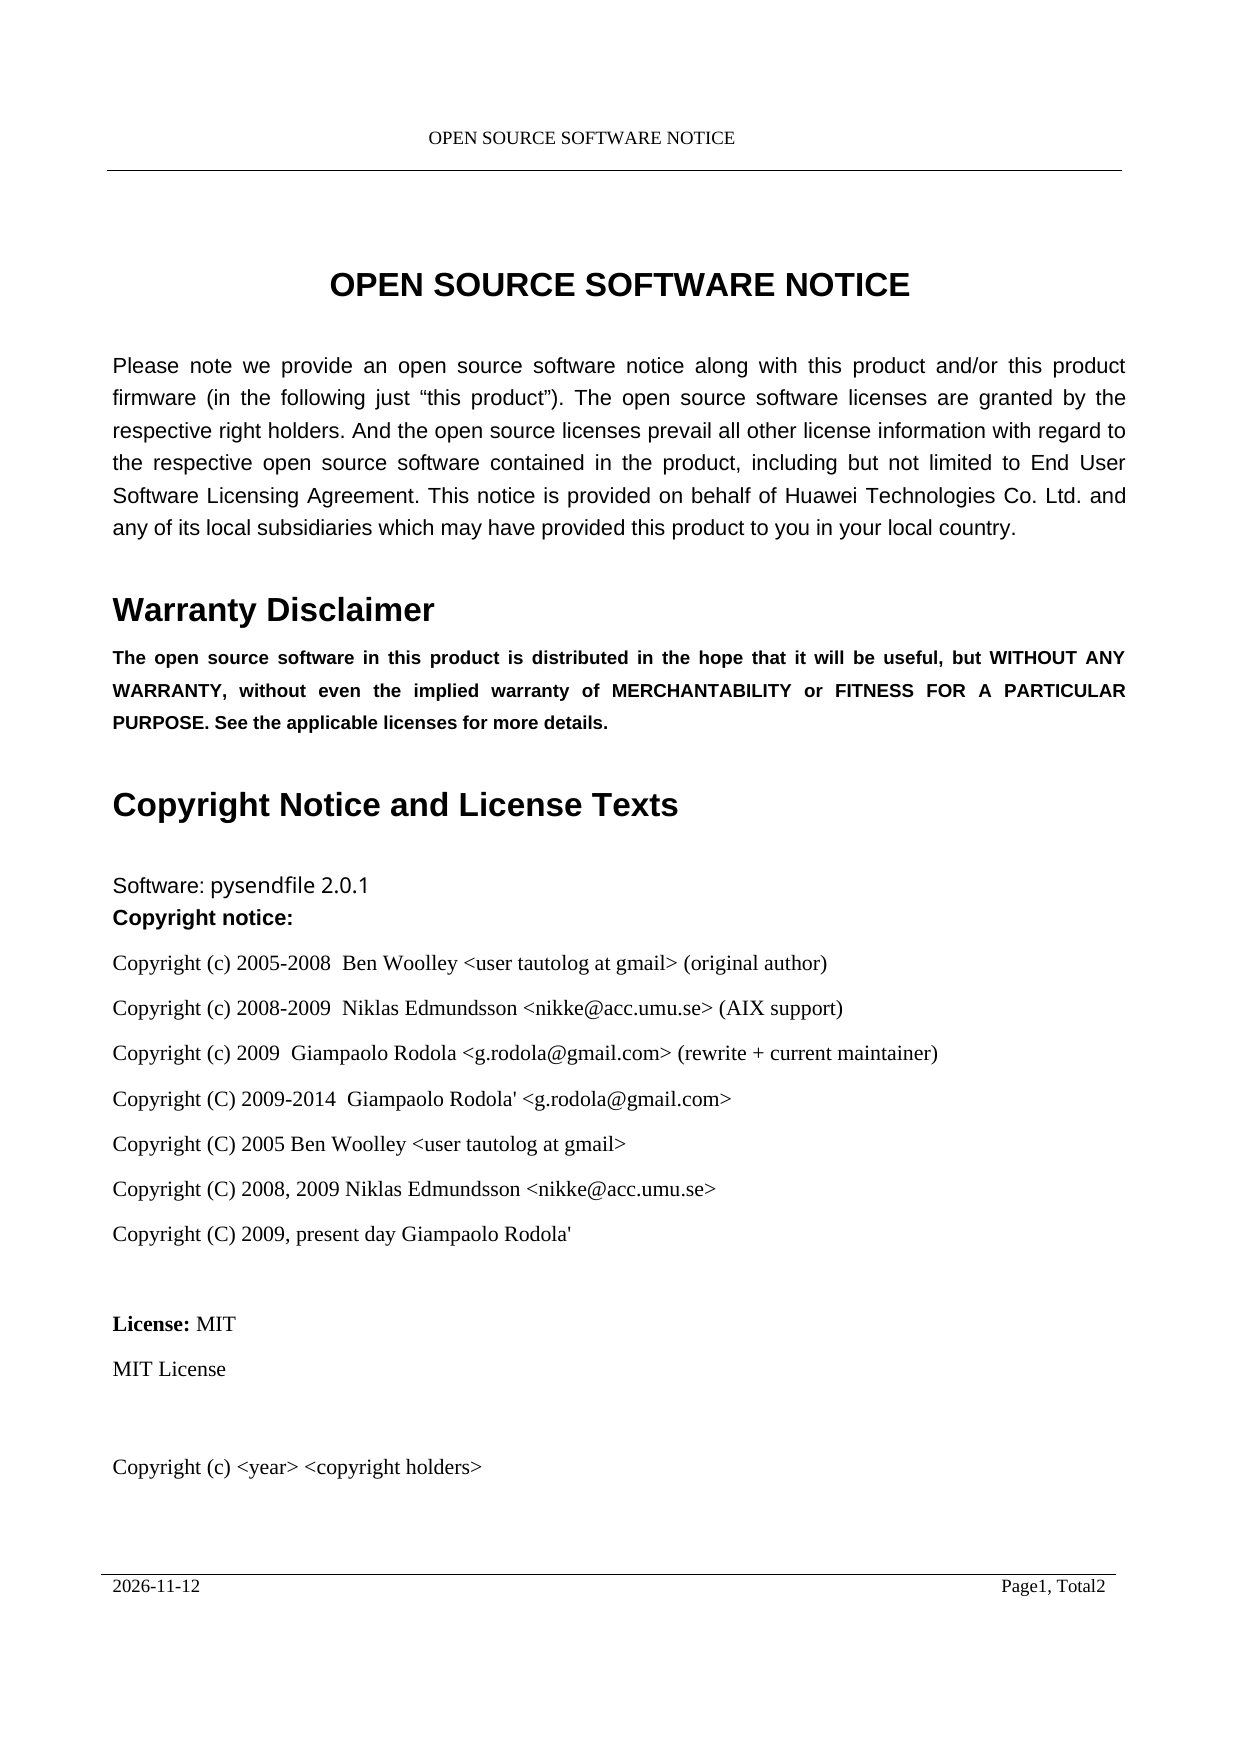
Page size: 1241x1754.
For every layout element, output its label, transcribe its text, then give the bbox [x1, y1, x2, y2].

text Copyright (C) 2008, 2009 Niklas Edmundsson <nikke@acc.umu.se> [112, 1172, 1128, 1204]
text OPEN SOURCE SOFTWARE NOTICE [112, 251, 1128, 316]
text Copyright (c) 2005-2008 Ben Woolley <user tautolog at gmail> (original author) [112, 947, 1128, 979]
text Please note we provide an open source software notice along with this product and/or this product firmware (in the following just “this product”). The open source software licenses are granted by the respective right holders. And the open source licenses prevail all other license information with regard to the respective open source software contained in the product, including but not limited to End User Software Licensing Agreement. This notice is provided on behalf of Huawei Technologies Co. Ltd. and any of its local subsidiaries which may have provided this product to you in your local country. [112, 349, 1128, 544]
text Software: pysendfile 2.0.1 [112, 869, 1128, 901]
text Copyright (C) 2009-2014 Giampaolo Rodola' <g.rodola@gmail.com> [112, 1082, 1128, 1114]
text Copyright (C) 2009, present day Giampaolo Rodola' [112, 1217, 1128, 1250]
text Copyright (C) 2005 Ben Woolley <user tautolog at gmail> [112, 1127, 1128, 1159]
text Copyright (c) 2008-2009 Niklas Edmundsson <nikke@acc.umu.se> (AIX support) [112, 992, 1128, 1024]
text Copyright Notice and License Texts [112, 771, 1128, 836]
text Copyright (c) 2009 Giampaolo Rodola <g.rodola@gmail.com> (rewrite + current maintainer) [112, 1037, 1128, 1069]
text Copyright notice: [112, 901, 1128, 934]
text Warranty Disclaimer [112, 576, 1128, 641]
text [112, 1352, 1128, 1482]
text License: MIT [112, 1307, 1128, 1340]
text The open source software in this product is distributed in the hope that it will be useful, but WITHOUT ANY WARRANTY, without even the implied warranty of MERCHANTABILITY or FITNESS FOR A PARTICULAR PURPOSE. See the applicable licenses for more details. [112, 641, 1128, 739]
